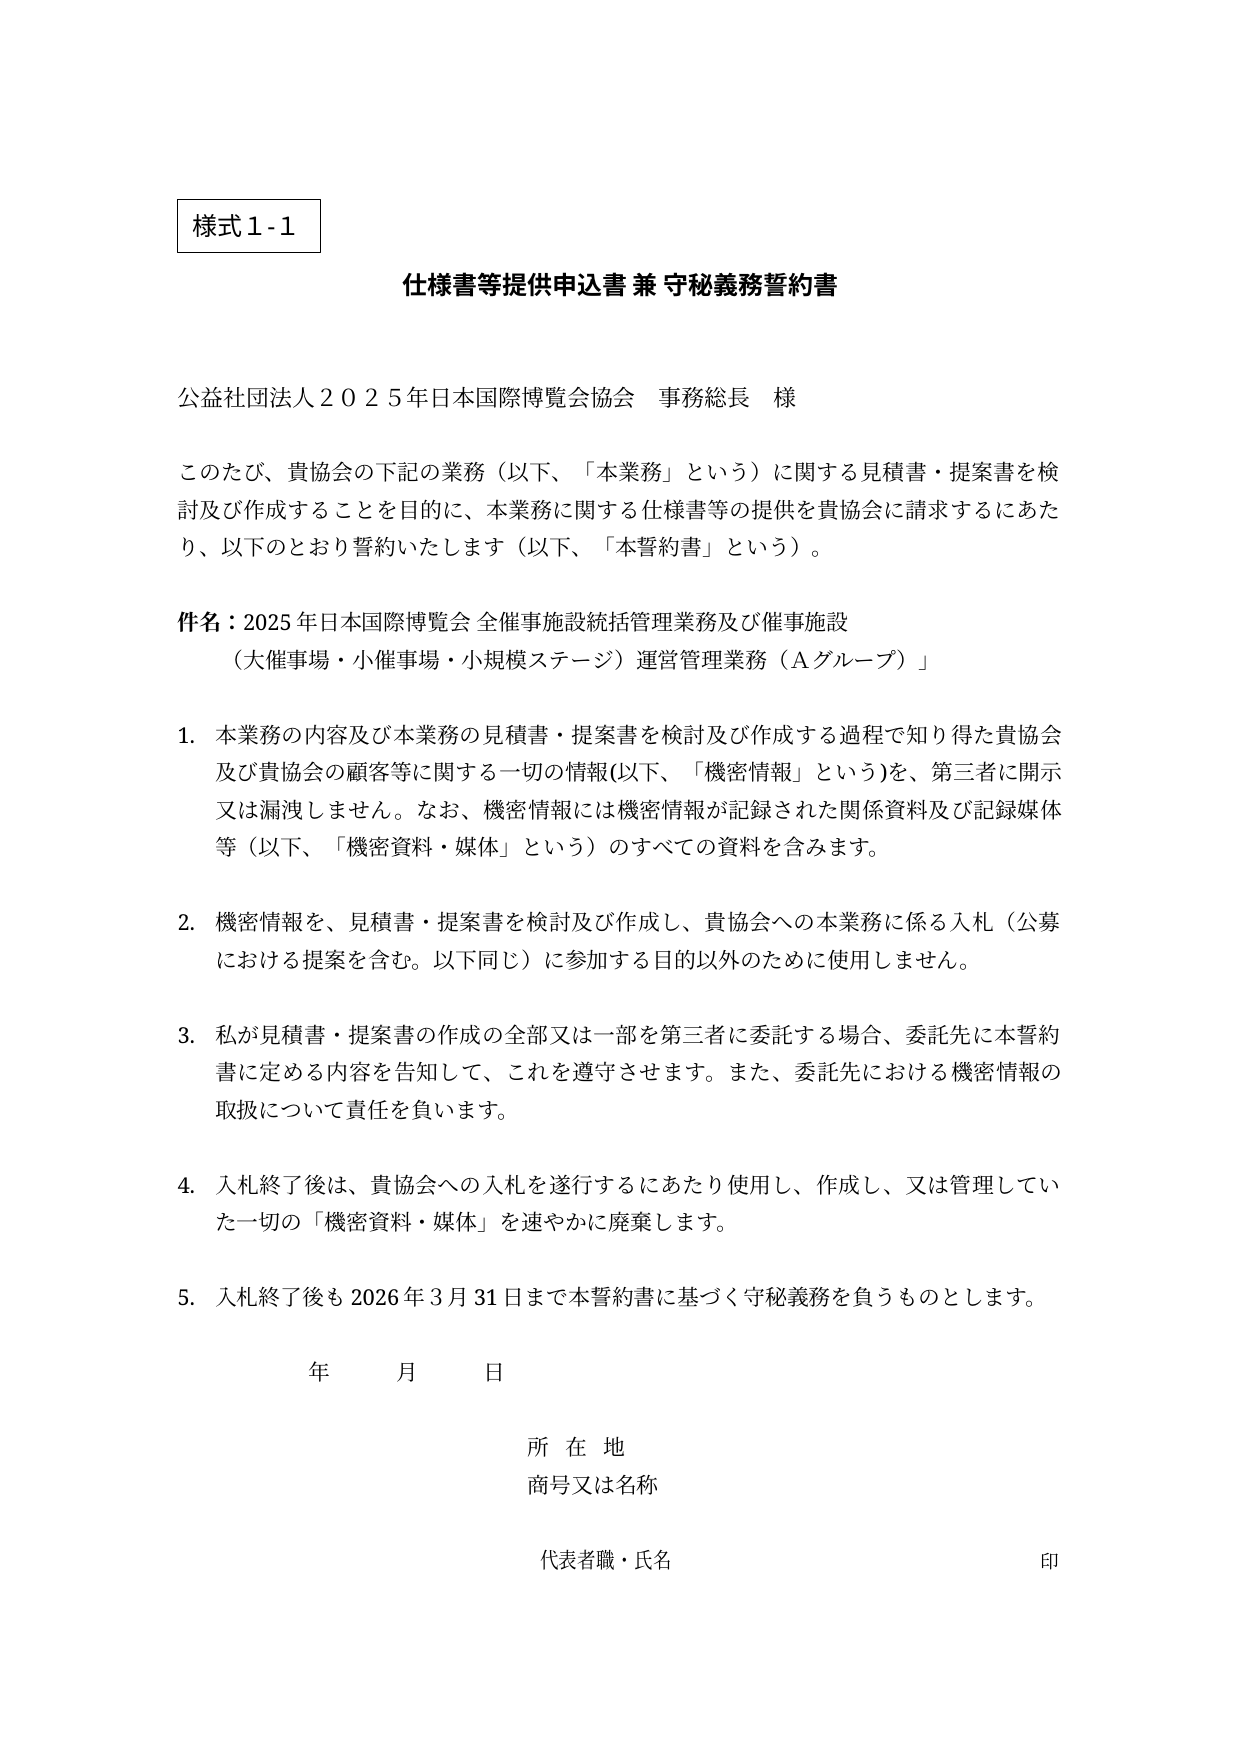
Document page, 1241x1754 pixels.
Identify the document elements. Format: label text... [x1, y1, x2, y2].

text このたび、貴協会の下記の業務（以下、「本業務」という）に関する見積書・提案書を検討及び作成することを目的に、本業務に関する仕様書等の提供を貴協会に請求するにあたり、以下のとおり誓約いたします（以下、「本誓約書」という）。 [177, 452, 1063, 565]
text 件名：2025年日本国際博覧会 全催事施設統括管理業務及び催事施設 [177, 602, 1063, 640]
list 入札終了後も2026年３月31日まで本誓約書に基づく守秘義務を負うものとします。 [177, 1277, 1063, 1315]
list 機密情報を、見積書・提案書を検討及び作成し、貴協会への本業務に係る入札（公募における提案を含む。以下同じ）に参加する目的以外のために使用しません。 [177, 902, 1063, 977]
text 仕様書等提供申込書 兼 守秘義務誓約書 [177, 265, 1063, 302]
text 代表者職・氏名 印 [177, 1540, 1063, 1577]
list 入札終了後は、貴協会への入札を遂行するにあたり使用し、作成し、又は管理していた一切の「機密資料・媒体」を速やかに廃棄します。 [177, 1165, 1063, 1240]
text 所在地 [177, 1427, 1063, 1465]
text （大催事場・小催事場・小規模ステージ）運営管理業務（Ａグループ）」 [199, 640, 1063, 677]
list 本業務の内容及び本業務の見積書・提案書を検討及び作成する過程で知り得た貴協会及び貴協会の顧客等に関する一切の情報(以下、「機密情報」という)を、第三者に開示又は漏洩しません。なお、機密情報には機密情報が記録された関係資料及び記録媒体等（以下、「機密資料・媒体」という）のすべての資料を含みます。 [177, 715, 1063, 865]
text 年 月 日 [177, 1352, 1063, 1390]
list 私が見積書・提案書の作成の全部又は一部を第三者に委託する場合、委託先に本誓約書に定める内容を告知して、これを遵守させます。また、委託先における機密情報の取扱について責任を負います。 [177, 1015, 1063, 1127]
text 商号又は名称 [177, 1465, 1063, 1502]
text 公益社団法人２０２５年日本国際博覧会協会 事務総長 様 [177, 377, 1063, 415]
